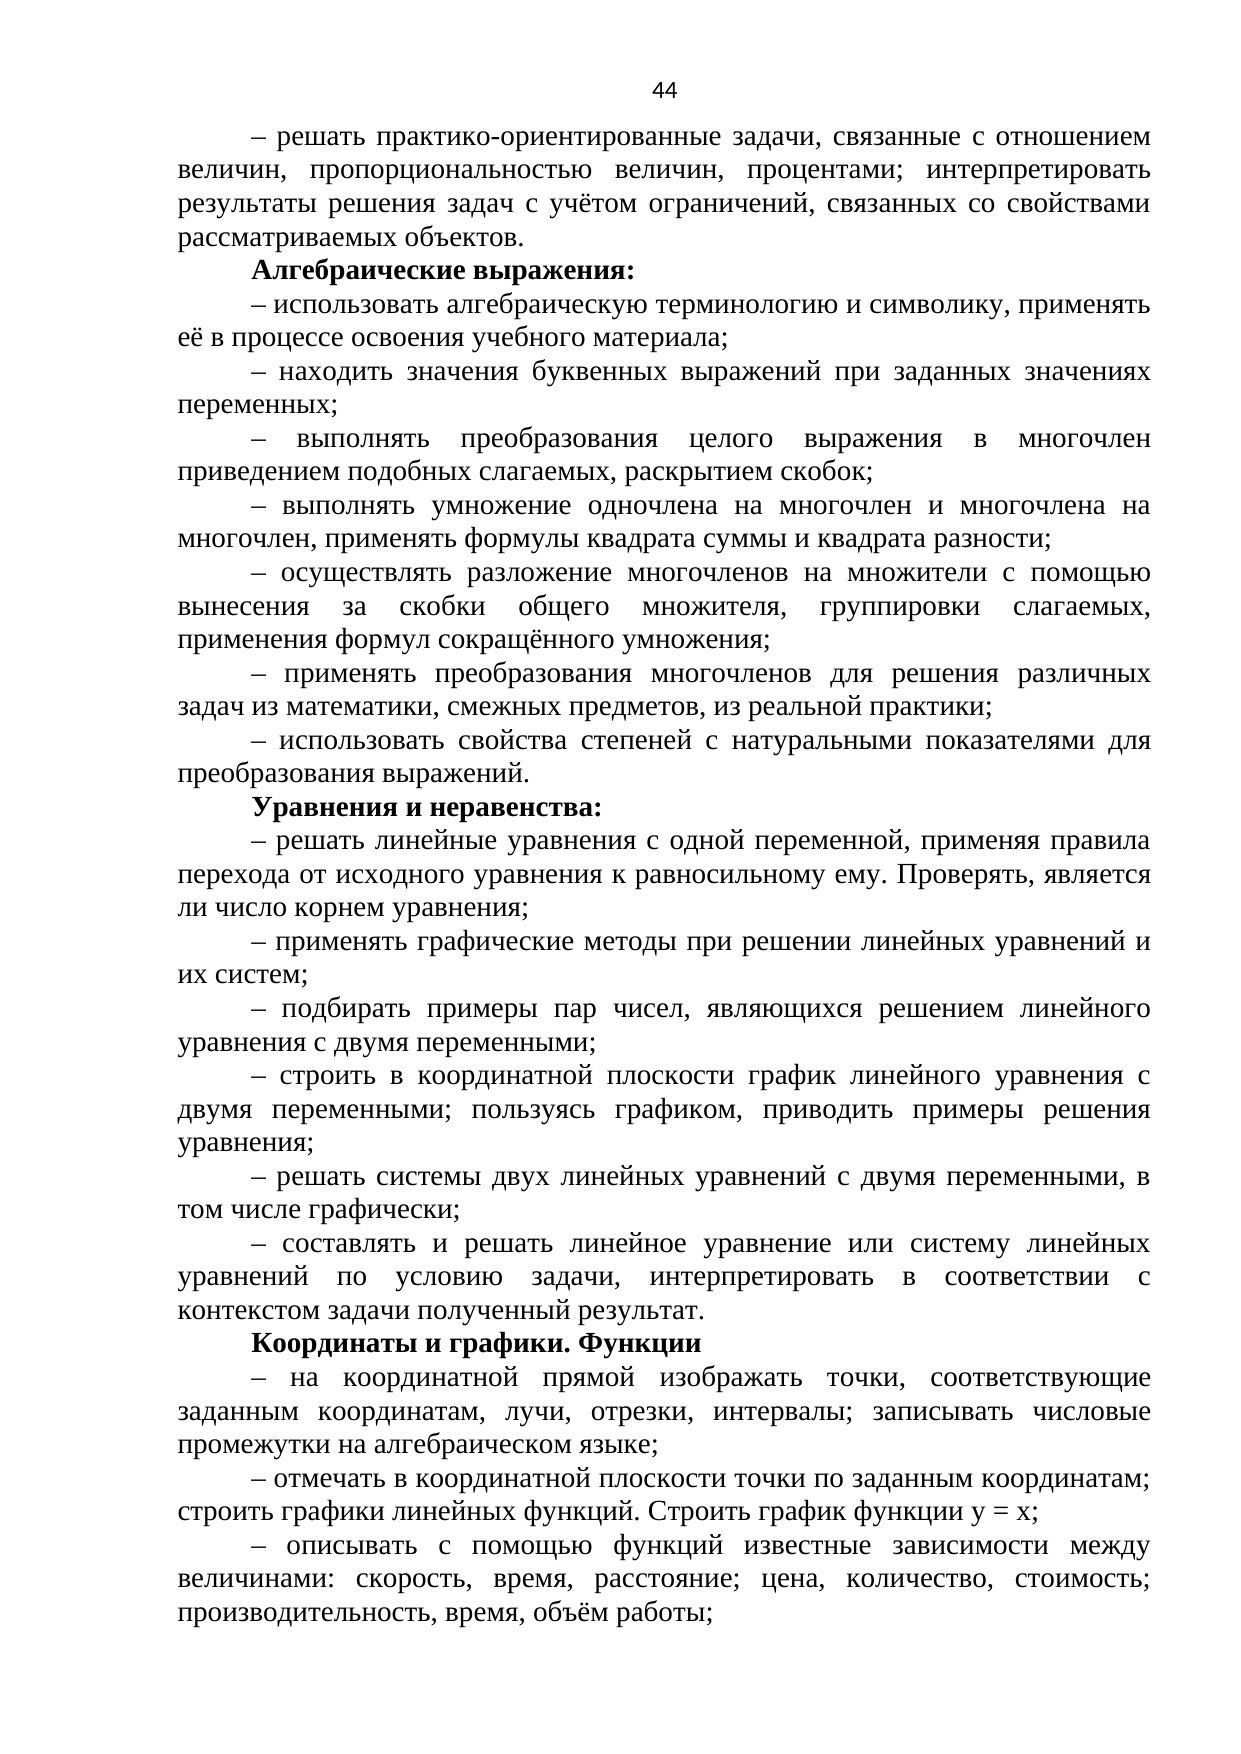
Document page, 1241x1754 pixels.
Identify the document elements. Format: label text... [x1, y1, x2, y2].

text – находить значения буквенных выражений при заданных значениях переменных; [177, 353, 1152, 420]
text – осуществлять разложение многочленов на множители с помощью вынесения за скобки общего множителя, группировки слагаемых, применения формул сокращённого умножения; [177, 554, 1152, 655]
text – подбирать примеры пар чисел, являющихся решением линейного уравнения с двумя переменными; [177, 990, 1152, 1057]
text – на координатной прямой изображать точки, соответствующие заданным координатам, лучи, отрезки, интервалы; записывать числовые промежутки на алгебраическом языке; [177, 1359, 1152, 1460]
text – строить в координатной плоскости график линейного уравнения с двумя переменными; пользуясь графиком, приводить примеры решения уравнения; [177, 1057, 1152, 1158]
text – описывать с помощью функций известные зависимости между величинами: скорость, время, расстояние; цена, количество, стоимость; производительность, время, объём работы; [177, 1527, 1152, 1627]
text Алгебраические выражения: [177, 252, 1152, 286]
text – выполнять преобразования целого выражения в многочлен приведением подобных слагаемых, раскрытием скобок; [177, 420, 1152, 487]
text – решать линейные уравнения с одной переменной, применяя правила перехода от исходного уравнения к равносильному ему. Проверять, является ли число корнем уравнения; [177, 822, 1152, 923]
text – применять преобразования многочленов для решения различных задач из математики, смежных предметов, из реальной практики; [177, 655, 1152, 722]
text – использовать свойства степеней с натуральными показателями для преобразования выражений. [177, 722, 1152, 789]
text – отмечать в координатной плоскости точки по заданным координатам; строить графики линейных функций. Строить график функции y = х; [177, 1460, 1152, 1527]
text Координаты и графики. Функции [177, 1326, 1152, 1359]
text – выполнять умножение одночлена на многочлен и многочлена на многочлен, применять формулы квадрата суммы и квадрата разности; [177, 487, 1152, 554]
text – составлять и решать линейное уравнение или систему линейных уравнений по условию задачи, интерпретировать в соответствии с контекстом задачи полученный результат. [177, 1225, 1152, 1326]
text – решать практико-ориентированные задачи, связанные с отношением величин, пропорциональностью величин, процентами; интерпретировать результаты решения задач с учётом ограничений, связанных со свойствами рассматриваемых объектов. [177, 118, 1152, 252]
text – использовать алгебраическую терминологию и символику, применять её в процессе освоения учебного материала; [177, 286, 1152, 353]
text – решать системы двух линейных уравнений с двумя переменными, в том числе графически; [177, 1158, 1152, 1225]
text Уравнения и неравенства: [177, 789, 1152, 822]
text – применять графические методы при решении линейных уравнений и их систем; [177, 923, 1152, 990]
